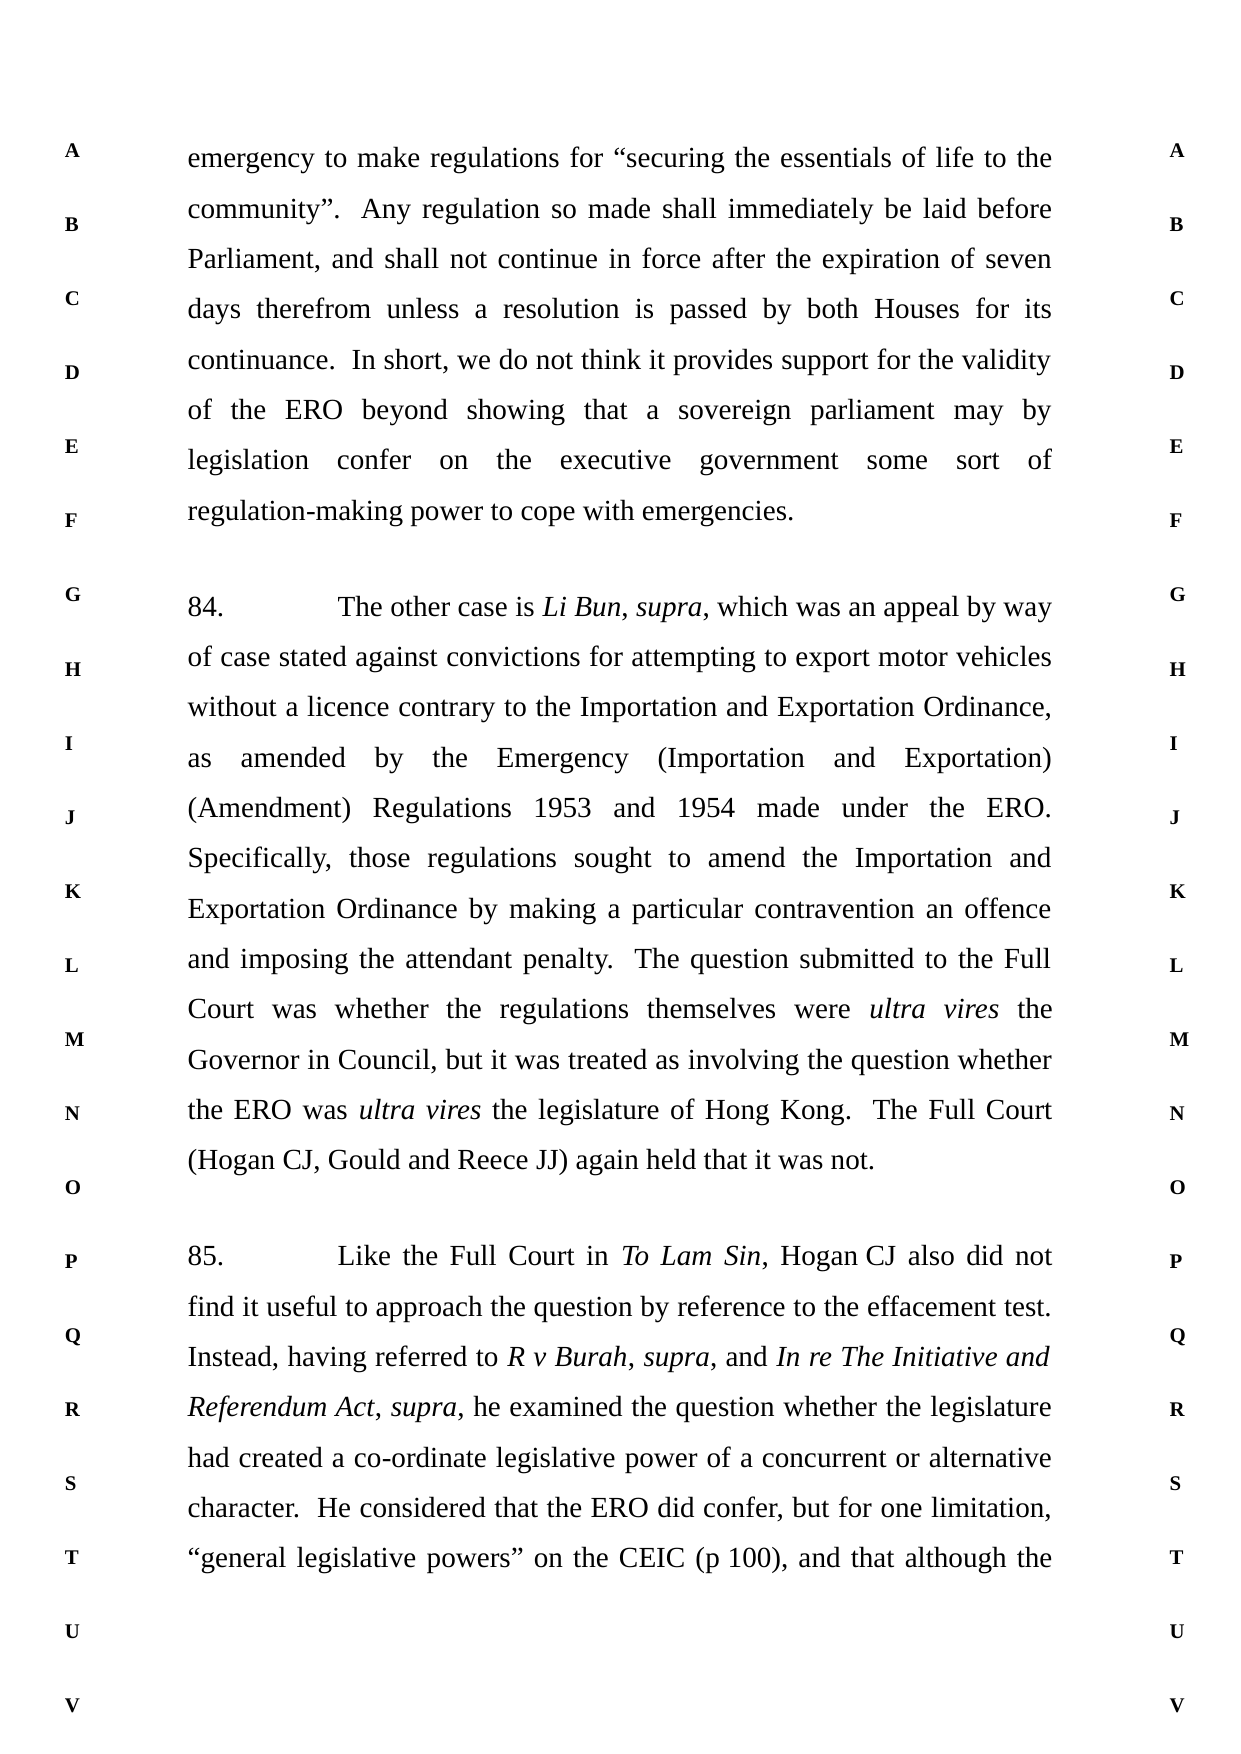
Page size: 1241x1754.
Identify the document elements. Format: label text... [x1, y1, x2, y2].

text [187, 1238, 1053, 1574]
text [187, 141, 1053, 526]
text The other case is Li Bun, supra, which was an appeal by way of case stated against convictions for attempting to export motor vehicles without a licence contrary to the Importation and Exportation Ordinance, as amended by the Emergency (Importation and Exportation) (Amendment) Regulations 1953 and 1954 made under the ERO. Specifically, those regulations sought to amend the Importation and Exportation Ordinance by making a particular contravention an offence and imposing the attendant penalty. The question submitted to the Full Court was whether the regulations themselves were ultra vires the Governor in Council, but it was treated as involving the question whether the ERO was ultra vires the legislature of Hong Kong. The Full Court (Hogan CJ, Gould and Reece JJ) again held that it was not. [187, 589, 1053, 1176]
